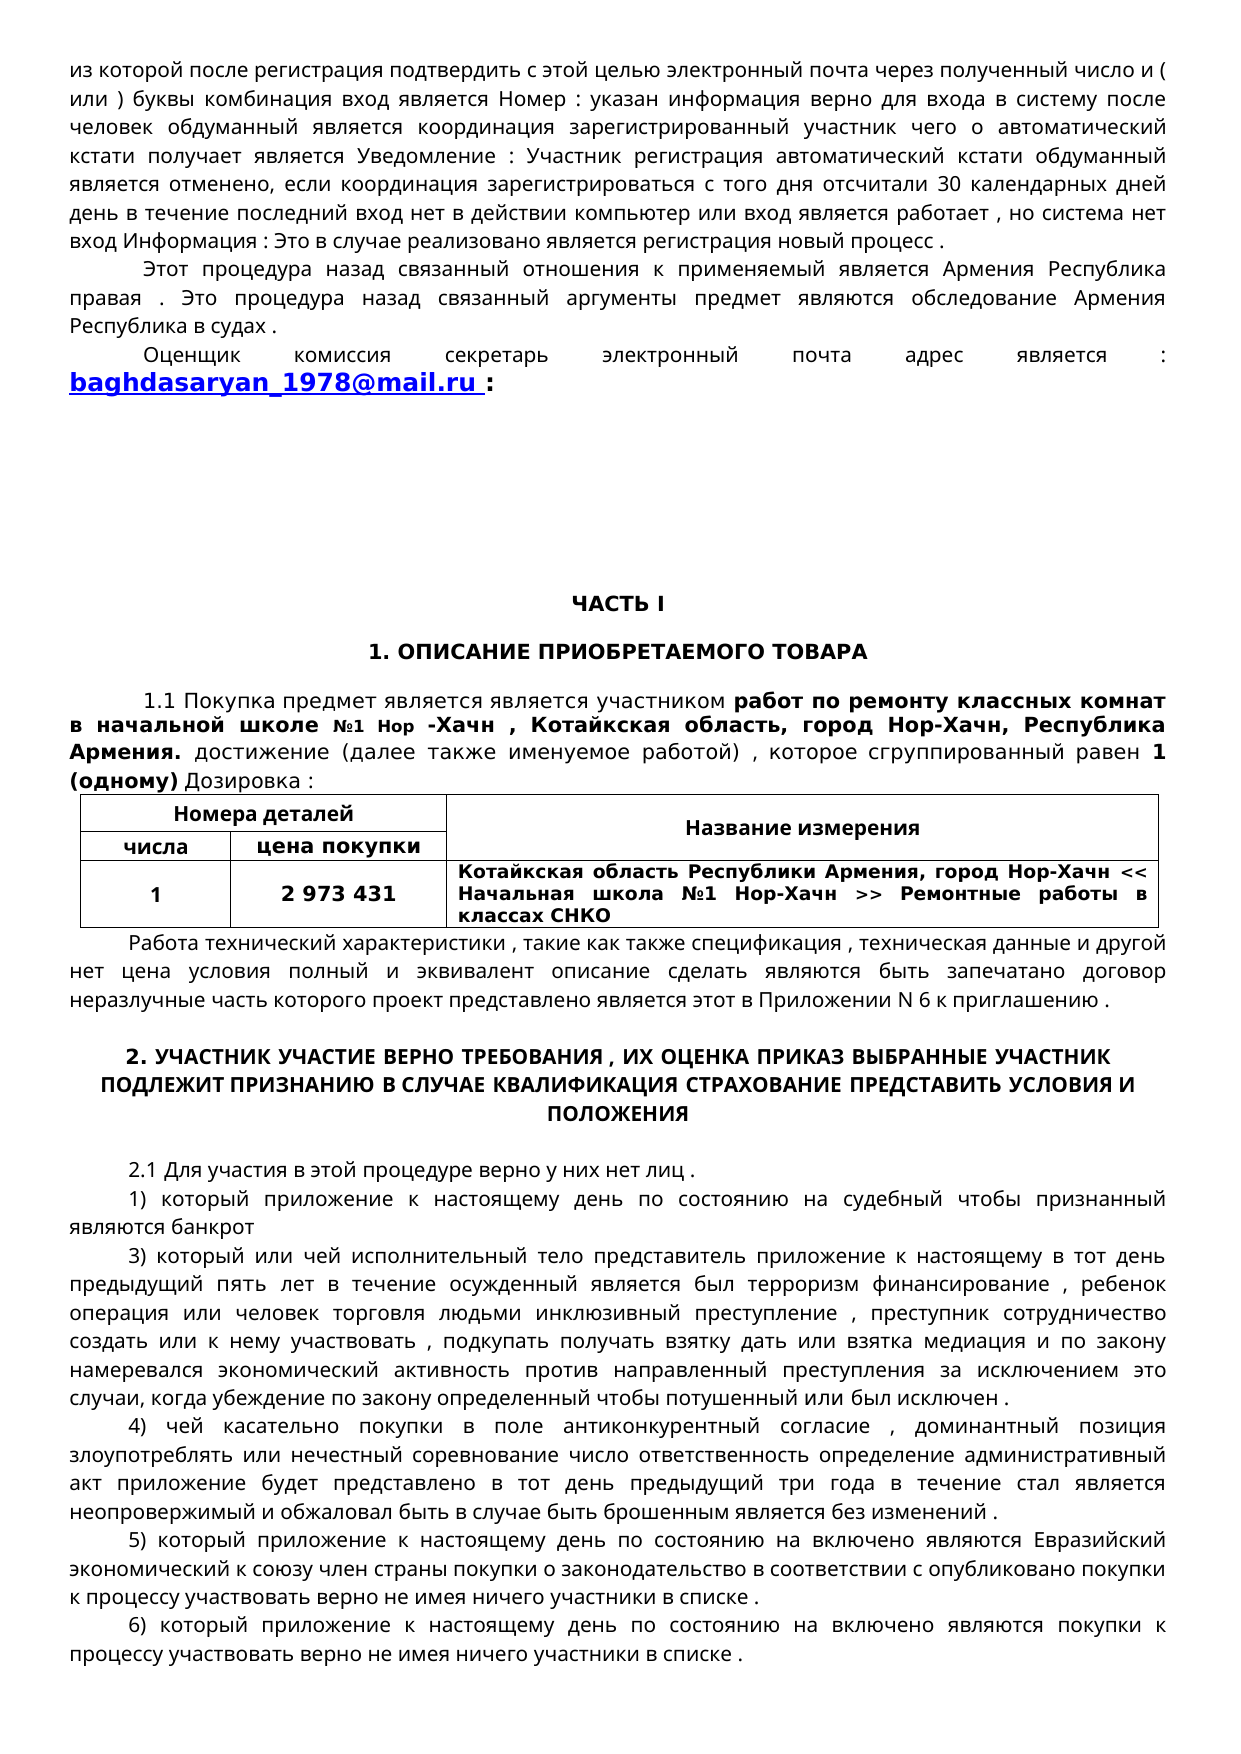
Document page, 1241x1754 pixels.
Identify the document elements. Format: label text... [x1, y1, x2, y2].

text 5) который приложение к настоящему день по состоянию на включено являются Евразийский экономический к союзу член страны покупки о законодательство в соответствии с опубликовано покупки к процессу участвовать верно не имея ничего участники в списке . [69, 1525, 1167, 1611]
text 1.1 Покупка предмет является является участником работ по ремонту классных комнат в начальной школе №1 Нор -Хачн , Котайкская область, город Нор-Хачн, Республика Армения. достижение (далее также именуемое работой) , которое сгруппированный равен 1 (одному) Дозировка : [69, 689, 1167, 794]
text ЧАСТЬ I [69, 592, 1167, 616]
text 1. ОПИСАНИЕ ПРИОБРЕТАЕМОГО ТОВАРА [69, 640, 1167, 664]
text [69, 56, 1167, 254]
text 2.1 Для участия в этой процедуре верно у них нет лиц . [69, 1156, 1167, 1184]
table_cell числа [81, 832, 230, 860]
text Этот процедура назад связанный отношения к применяемый является Армения Республика правая . Это процедура назад связанный аргументы предмет являются обследование Армения Республика в судах . [69, 254, 1167, 340]
text 1) который приложение к настоящему день по состоянию на судебный чтобы признанный являются банкрот [69, 1184, 1167, 1241]
text 6) который приложение к настоящему день по состоянию на включено являются покупки к процессу участвовать верно не имея ничего участники в списке . [69, 1611, 1167, 1667]
table_cell 2 973 431 [231, 861, 446, 927]
text Оценщик комиссия секретарь электронный почта адрес является : baghdasaryan_1978@mail.ru : [69, 340, 1167, 397]
table_cell Котайкская область Республики Армения, город Нор-Хачн << Начальная школа №1 Нор-Хачн >> Ремонтные работы в классах СНКО [447, 861, 1158, 927]
table_header Номера деталей [81, 795, 446, 831]
text 2. УЧАСТНИК УЧАСТИЕ ВЕРНО ТРЕБОВАНИЯ , ИХ ОЦЕНКА ПРИКАЗ ВЫБРАННЫЕ УЧАСТНИК ПОДЛЕЖИТ ПРИЗНАНИЮ В СЛУЧАЕ КВАЛИФИКАЦИЯ СТРАХОВАНИЕ ПРЕДСТАВИТЬ УСЛОВИЯ И ПОЛОЖЕНИЯ [69, 1042, 1167, 1127]
text 4) чей касательно покупки в поле антиконкурентный согласие , доминантный позиция злоупотреблять или нечестный соревнование число ответственность определение административный акт приложение будет представлено в тот день предыдущий три года в течение стал является неопровержимый и​ обжаловал быть в случае быть брошенным является без изменений . [69, 1412, 1167, 1525]
table_header Название измерения [447, 795, 1158, 860]
table_cell 1 [81, 861, 230, 927]
text 3) который или чей исполнительный тело представитель приложение к настоящему в тот день предыдущий пять лет в течение осужденный является был терроризм финансирование , ребенок операция или человек торговля людьми инклюзивный преступление , преступник сотрудничество создать или к нему участвовать , подкупать получать взятку​ дать или взятка медиация и по закону намеревался экономический активность против направленный преступления за исключением​ это случаи, когда убеждение по закону определенный чтобы потушенный или был исключен . [69, 1241, 1167, 1412]
text Работа технический характеристики , такие как также спецификация , техническая данные и другой нет цена условия полный и эквивалент описание сделать являются быть запечатано договор неразлучные часть которого​ проект представлено является этот в Приложении N 6 к приглашению . [69, 928, 1167, 1013]
table_cell цена покупки [231, 832, 446, 860]
